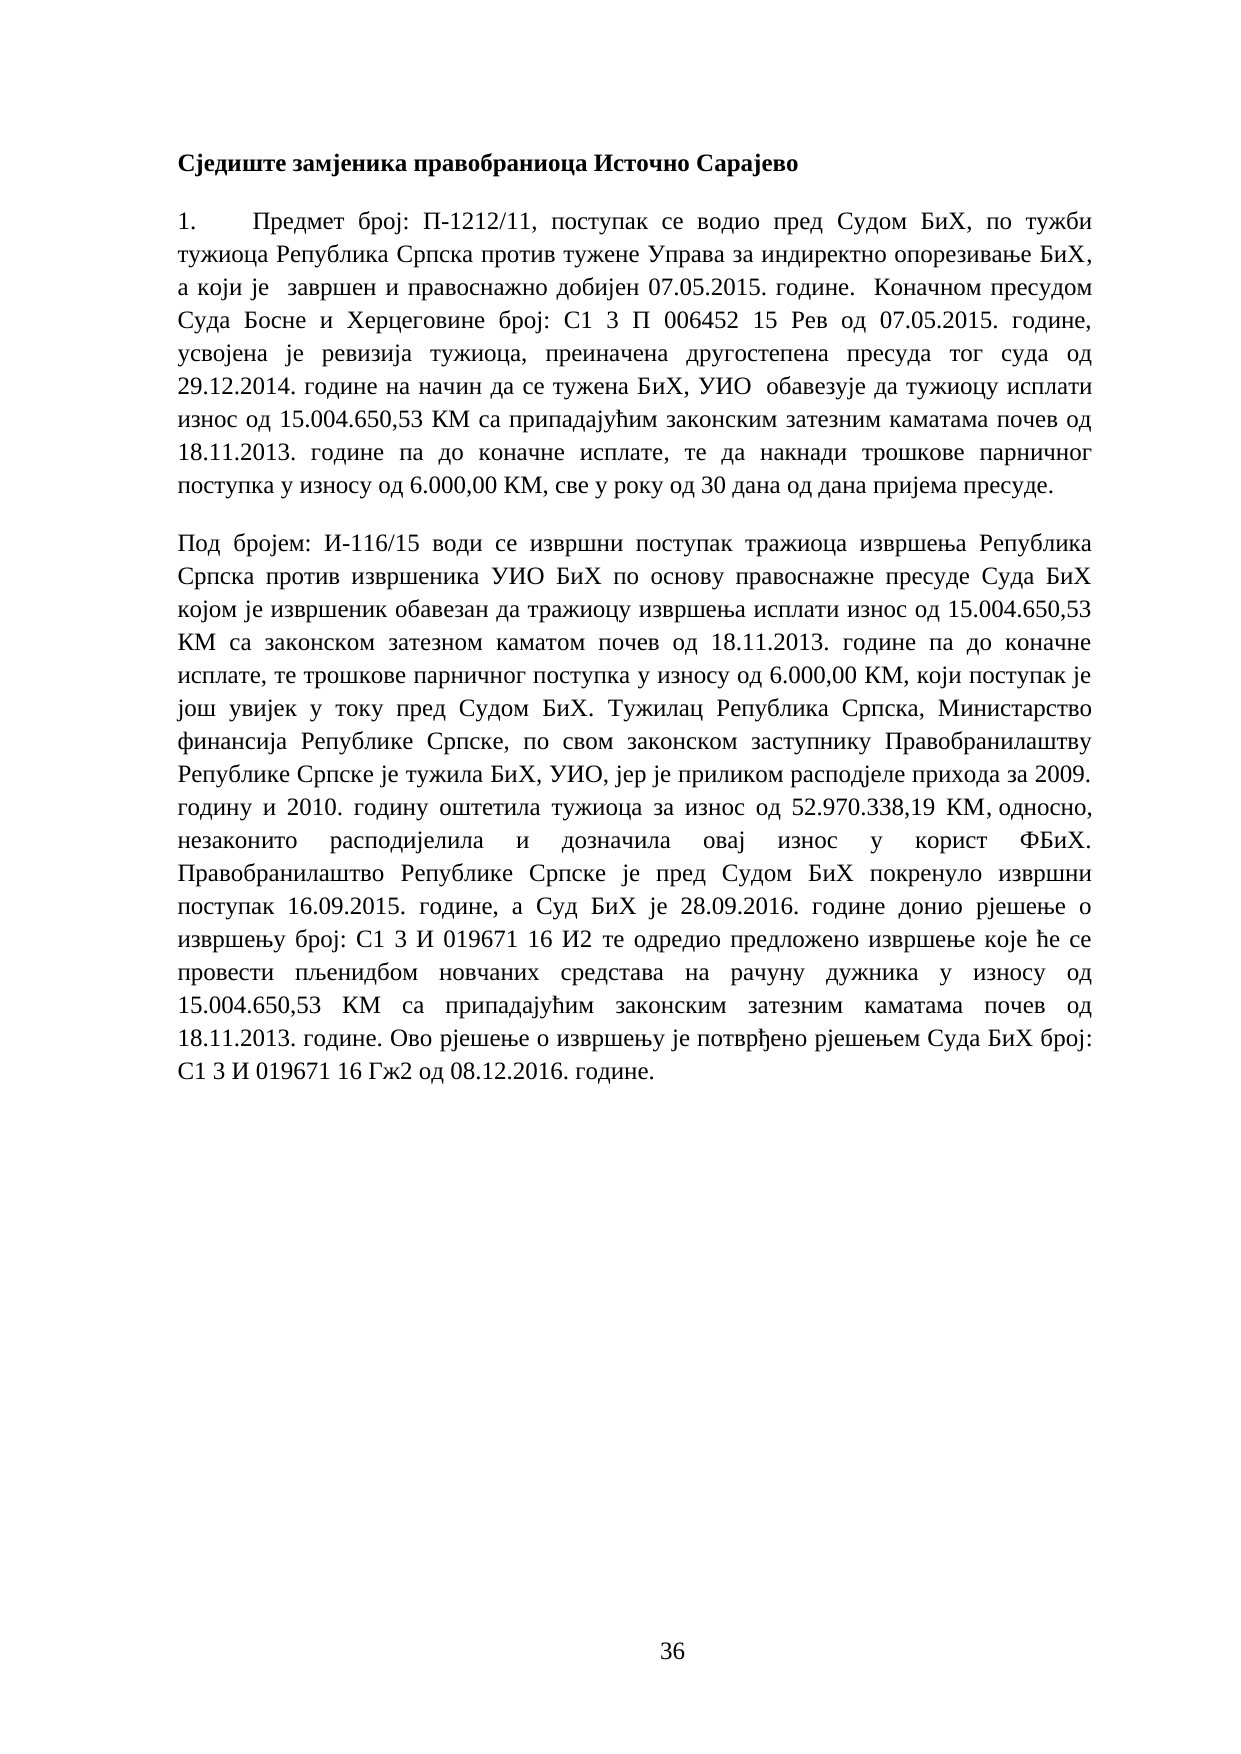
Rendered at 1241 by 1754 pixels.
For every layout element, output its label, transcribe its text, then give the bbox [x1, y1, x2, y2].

text Под бројем: И-116/15 води се извршни поступак тражиоца извршења Република Српска против извршеника УИО БиХ по основу правоснажне пресуде Суда БиХ којом је извршеник обавезан да тражиоцу извршења исплати износ од 15.004.650,53 КМ са законском затезном каматом почев од 18.11.2013. године па до коначне исплате, те трошкове парничног поступка у износу од 6.000,00 КМ, који поступак је још увијек у току пред Судом БиХ. Тужилац Република Српска, Министарство финансија Републике Српске, по свом законском заступнику Правобранилаштву Републике Српске је тужила БиХ, УИО, јер је приликом расподјеле прихода за 2009. годину и 2010. годину оштетила тужиоца за износ од 52.970.338,19 КМ, односно, незаконито расподијелила и дозначила овај износ у корист ФБиХ. Правобранилаштво Републике Српске је пред Судом БиХ покренуло извршни поступак 16.09.2015. године, а Суд БиХ је 28.09.2016. године донио рјешење о извршењу број: С1 3 И 019671 16 И2 те одредио предложено извршење које ће се провести пљенидбом новчаних средстава на рачуну дужника у износу од 15.004.650,53 КМ са припадајућим законским затезним каматама почев од 18.11.2013. године. Ово рјешење о извршењу је потврђено рјешењем Суда БиХ број: С1 3 И 019671 16 Гж2 од 08.12.2016. године. [177, 528, 1092, 1085]
text Сједиште замјеника правобраниоца Источно Сарајево [177, 148, 1092, 176]
text 1. Предмет број: П-1212/11, поступак се водио пред Судом БиХ, по тужби тужиоца Република Српска против тужене Управа за индиректно опорезивање БиХ, а који је завршен и правоснажно добијен 07.05.2015. године. Коначном пресудом Суда Босне и Херцеговине број: С1 3 П 006452 15 Рев од 07.05.2015. године, усвојена је ревизија тужиоца, преиначена другостепена пресуда тог суда од 29.12.2014. године на начин да се тужена БиХ, УИО обавезује да тужиоцу исплати износ од 15.004.650,53 КМ са припадајућим законским затезним каматама почев од 18.11.2013. године па до коначне исплате, те да накнади трошкове парничног поступка у износу од 6.000,00 КМ, све у року од 30 дана од дана пријема пресуде. [177, 206, 1092, 499]
